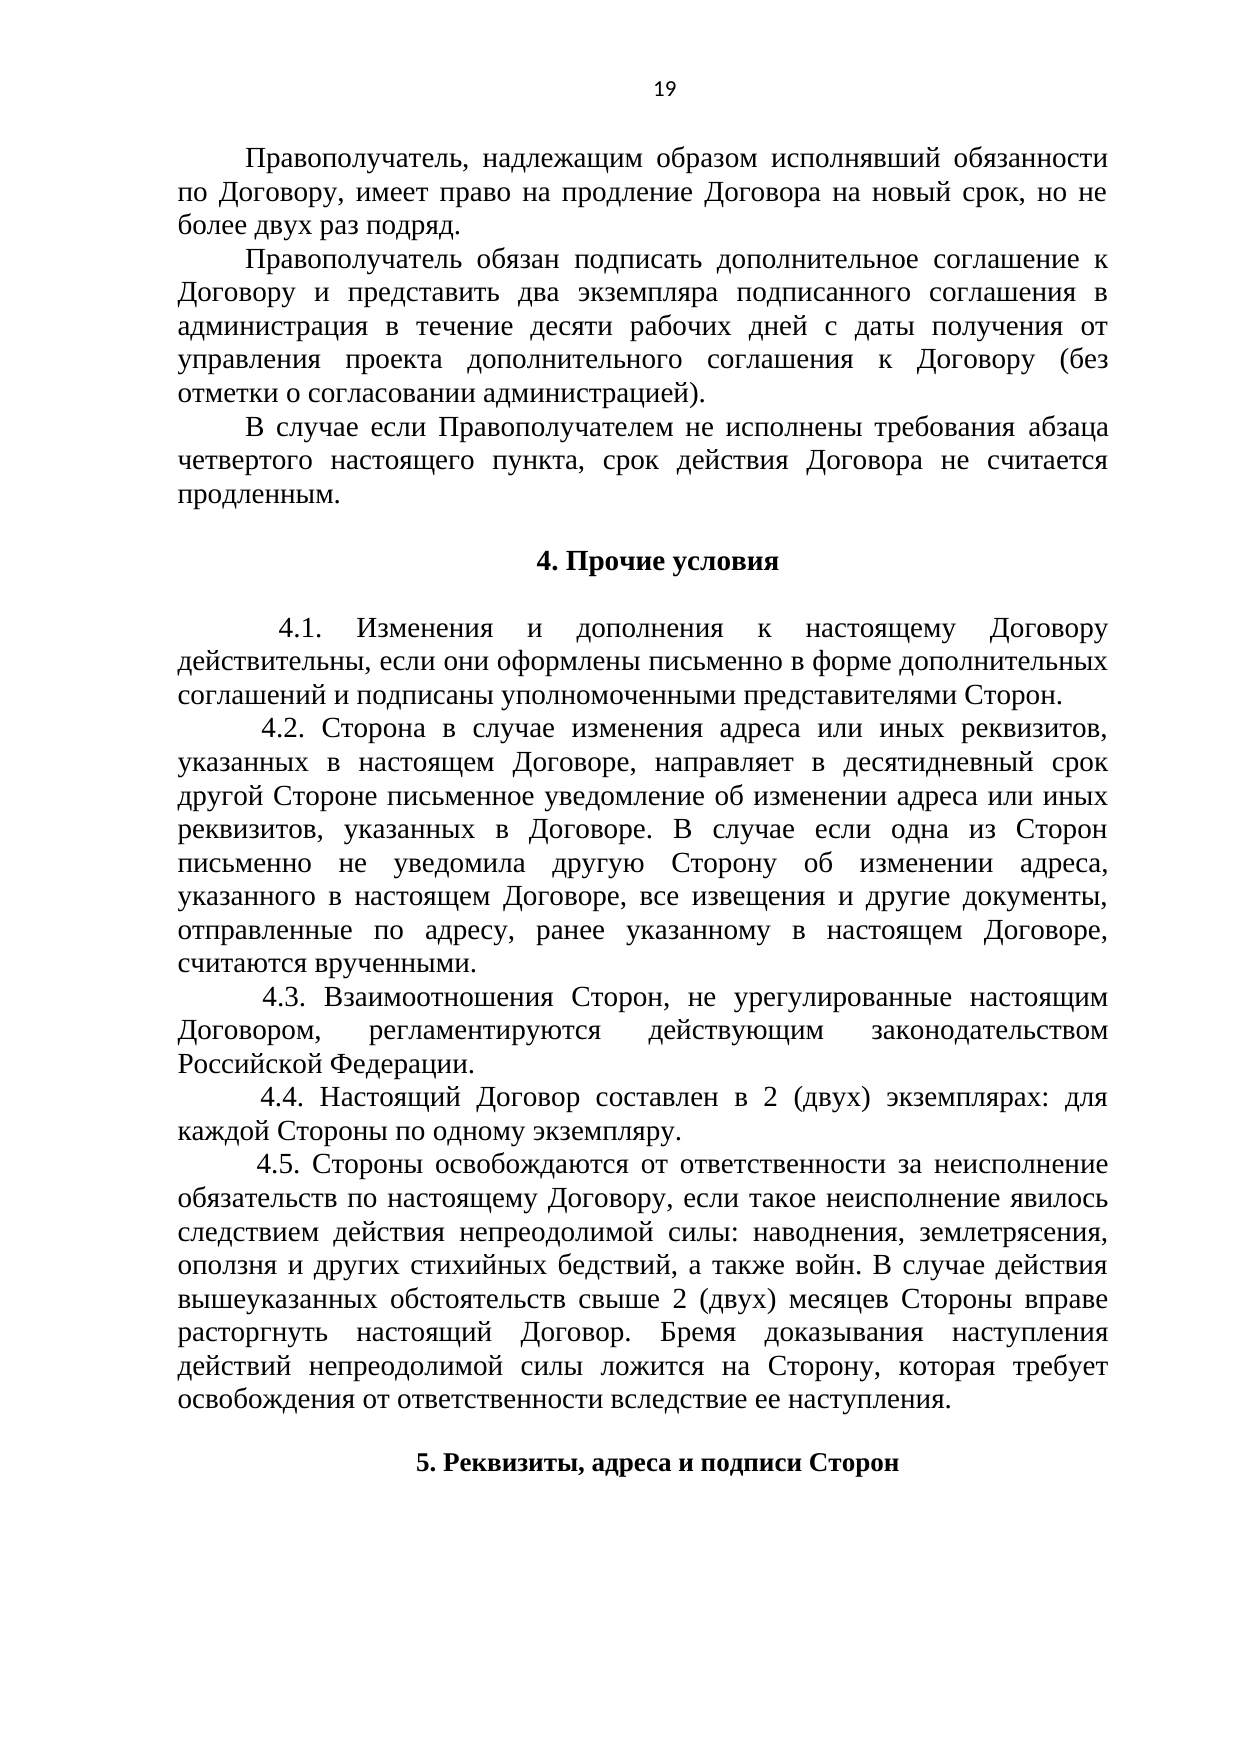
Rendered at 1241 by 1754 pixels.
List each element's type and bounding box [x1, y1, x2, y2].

table_cell [171, 130, 1115, 1519]
